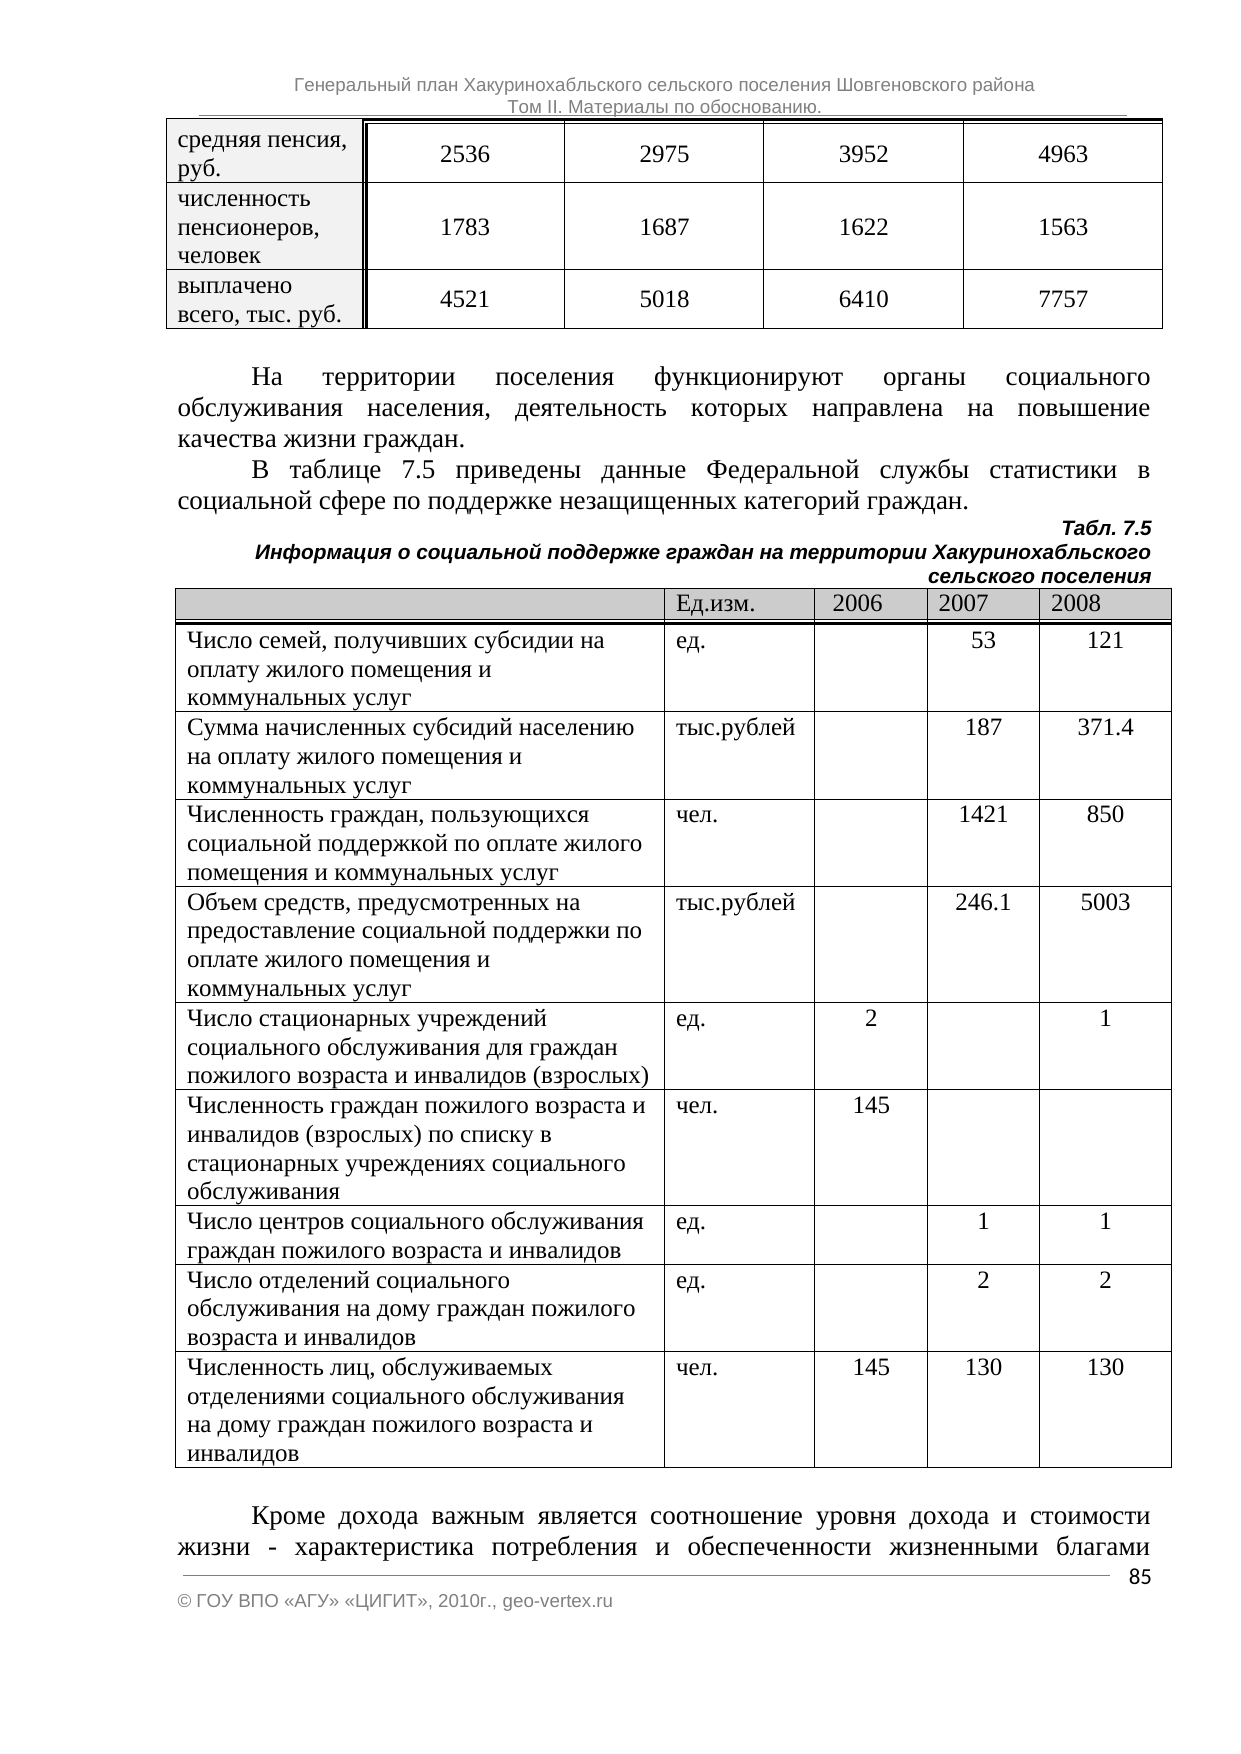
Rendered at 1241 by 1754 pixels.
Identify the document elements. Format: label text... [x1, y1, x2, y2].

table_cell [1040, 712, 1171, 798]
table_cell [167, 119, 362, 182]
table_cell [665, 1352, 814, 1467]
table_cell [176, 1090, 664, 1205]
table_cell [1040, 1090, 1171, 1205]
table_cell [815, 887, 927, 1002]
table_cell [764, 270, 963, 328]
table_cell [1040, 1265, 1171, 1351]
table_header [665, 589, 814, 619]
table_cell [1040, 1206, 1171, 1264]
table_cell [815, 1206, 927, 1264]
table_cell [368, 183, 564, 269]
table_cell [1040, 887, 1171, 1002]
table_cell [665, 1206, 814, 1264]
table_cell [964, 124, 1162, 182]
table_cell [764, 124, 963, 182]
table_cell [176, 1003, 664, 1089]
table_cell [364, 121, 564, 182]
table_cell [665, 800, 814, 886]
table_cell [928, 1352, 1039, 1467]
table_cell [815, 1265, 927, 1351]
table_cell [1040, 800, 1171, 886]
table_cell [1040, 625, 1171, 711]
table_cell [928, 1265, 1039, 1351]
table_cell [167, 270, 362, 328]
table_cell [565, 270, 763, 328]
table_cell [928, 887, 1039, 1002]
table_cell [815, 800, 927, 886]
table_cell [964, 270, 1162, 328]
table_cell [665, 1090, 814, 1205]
text На территории поселения функционируют органы социального обслуживания населения, деятельность которых направлена на повышение качества жизни граждан. [177, 360, 1152, 453]
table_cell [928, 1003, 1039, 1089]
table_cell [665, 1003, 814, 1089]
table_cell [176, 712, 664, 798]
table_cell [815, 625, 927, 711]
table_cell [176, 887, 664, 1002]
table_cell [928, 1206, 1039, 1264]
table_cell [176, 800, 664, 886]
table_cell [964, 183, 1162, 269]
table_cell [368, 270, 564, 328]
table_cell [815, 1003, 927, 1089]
text Табл. 7.5 [177, 516, 1152, 539]
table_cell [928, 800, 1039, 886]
text В таблице 7.5 приведены данные Федеральной службы статистики в социальной сфере по поддержке незащищенных категорий граждан. [177, 453, 1152, 516]
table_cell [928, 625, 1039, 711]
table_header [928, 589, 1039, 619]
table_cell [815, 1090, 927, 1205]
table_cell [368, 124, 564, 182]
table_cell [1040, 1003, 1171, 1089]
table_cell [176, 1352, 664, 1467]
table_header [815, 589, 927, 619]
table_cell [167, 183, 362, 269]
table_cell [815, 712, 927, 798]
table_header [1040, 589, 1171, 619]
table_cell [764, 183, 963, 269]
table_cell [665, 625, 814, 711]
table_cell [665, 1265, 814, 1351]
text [177, 1499, 1152, 1562]
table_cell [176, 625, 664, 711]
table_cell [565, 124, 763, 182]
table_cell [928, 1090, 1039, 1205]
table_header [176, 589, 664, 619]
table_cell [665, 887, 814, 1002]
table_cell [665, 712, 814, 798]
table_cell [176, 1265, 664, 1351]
text Информация о социальной поддержке граждан на территории Хакуринохабльского сельского поселения [177, 539, 1152, 587]
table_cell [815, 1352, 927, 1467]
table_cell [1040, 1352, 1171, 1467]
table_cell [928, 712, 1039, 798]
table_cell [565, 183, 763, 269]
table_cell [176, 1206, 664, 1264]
